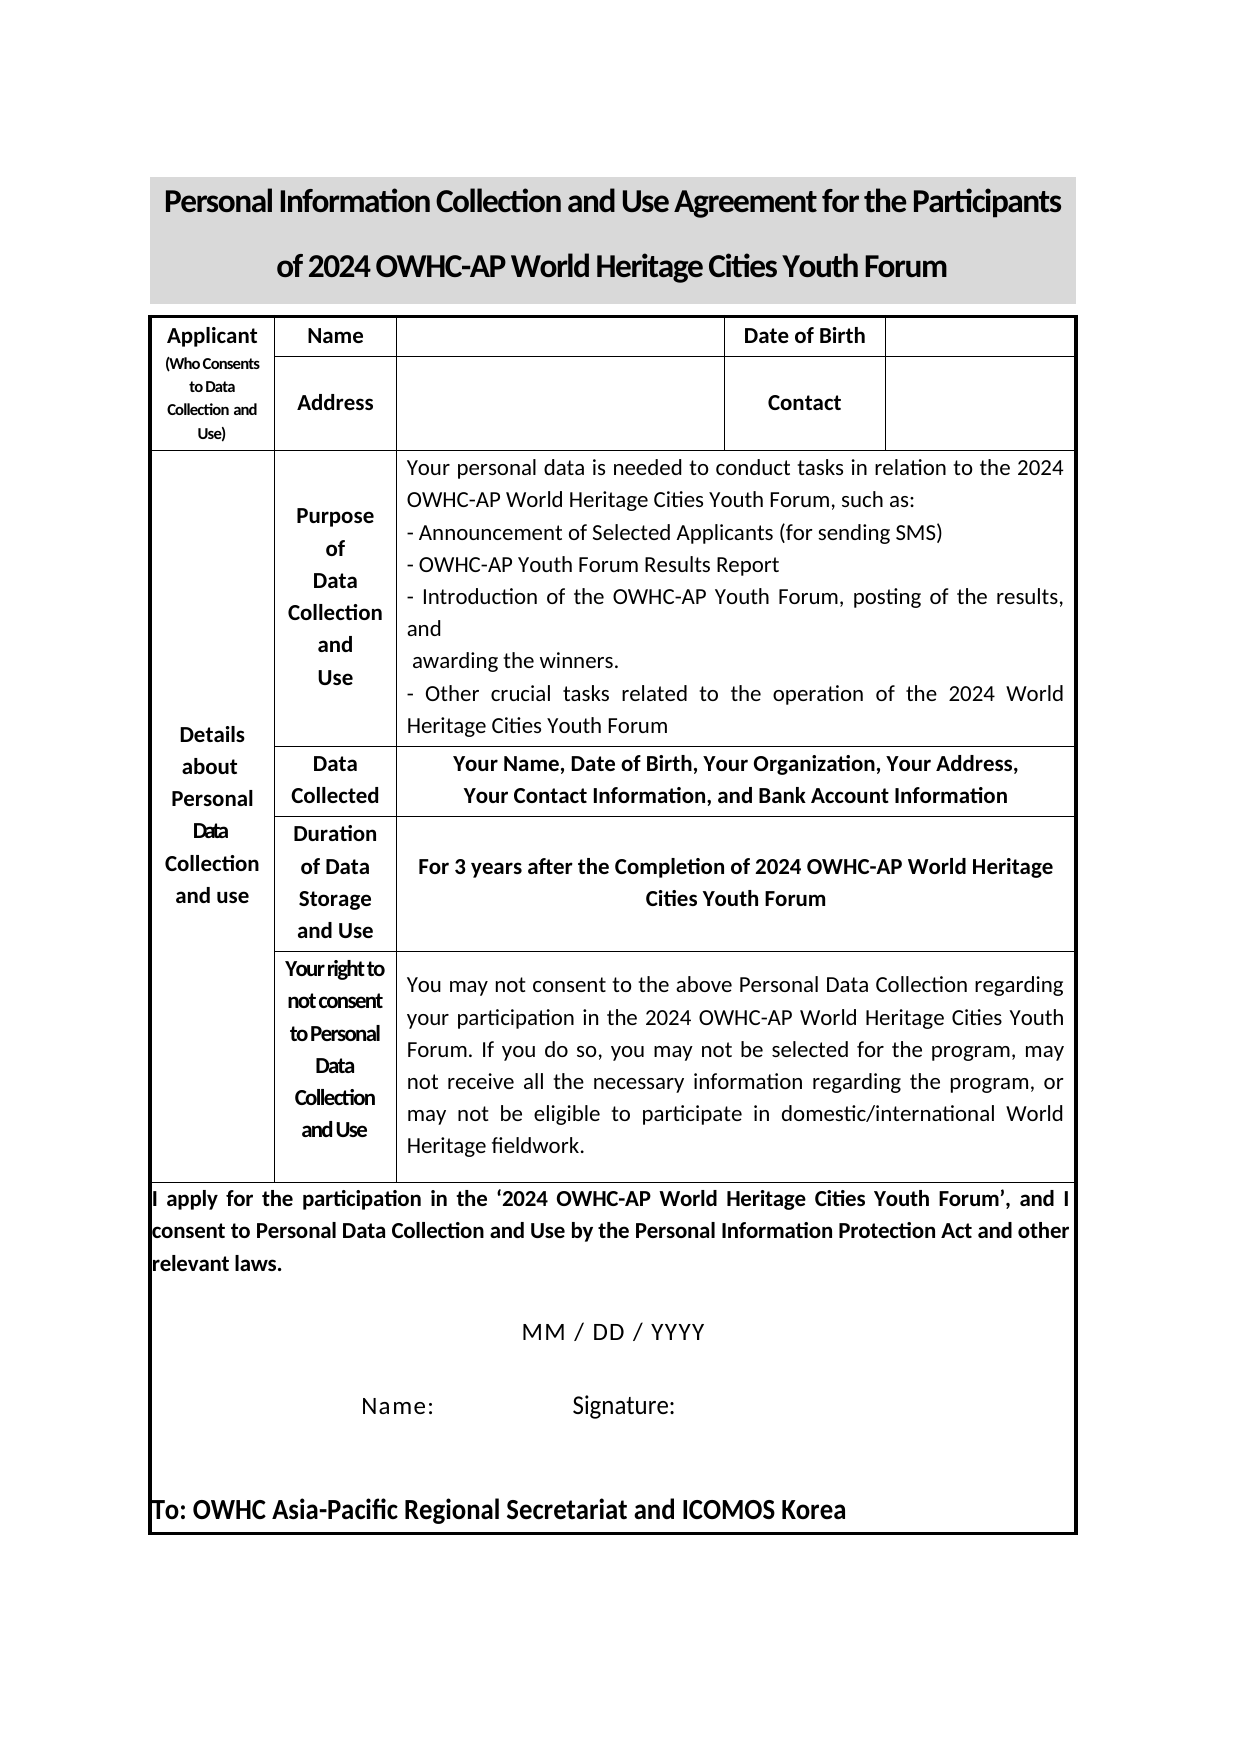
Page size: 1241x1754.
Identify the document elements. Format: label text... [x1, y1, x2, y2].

table_cell [886, 357, 1074, 450]
table_cell Details about Personal Data Collection and use [152, 451, 274, 1182]
table_cell [886, 318, 1074, 356]
table_cell For 3 years after the Completion of 2024 OWHC-AP World Heritage Cities Youth Forum [397, 817, 1074, 951]
table_cell Contact [725, 357, 885, 450]
table_header Personal Information Collection and Use Agreement for the Participants of 2024 OWHC-AP World Heritage Cities Youth Forum [150, 177, 1076, 304]
table_cell Your personal data is needed to conduct tasks in relation to the 2024 OWHC-AP World Heritage Cities Youth Forum, such as: - Announcement of Selected Applicants (for sending SMS) - OWHC-AP Youth Forum Results Report - Introduction of the OWHC-AP Youth Forum, posting of the results, and awarding the winners. - Other crucial tasks related to the operation of the 2024 World Heritage Cities Youth Forum [397, 451, 1074, 746]
table_cell Purpose of Data Collection and Use [275, 451, 396, 746]
table_cell Address [275, 357, 396, 450]
table_cell Applicant (Who Consents to Data Collection and Use) [152, 318, 274, 450]
table_cell Duration of Data Storage and Use [275, 817, 396, 951]
table_cell Name [275, 318, 396, 356]
table_cell Your right to not consent to Personal Data Collection and Use [275, 952, 396, 1182]
table_cell Data Collected [275, 747, 396, 816]
table_cell Date of Birth [725, 318, 885, 356]
table_cell [397, 318, 724, 356]
table_cell [397, 357, 724, 450]
table_cell You may not consent to the above Personal Data Collection regarding your participation in the 2024 OWHC-AP World Heritage Cities Youth Forum. If you do so, you may not be selected for the program, may not receive all the necessary information regarding the program, or may not be eligible to participate in domestic/international World Heritage fieldwork. [397, 952, 1074, 1182]
table_cell Your Name, Date of Birth, Your Organization, Your Address, Your Contact Information, and Bank Account Information [397, 747, 1074, 816]
table_cell [150, 305, 724, 315]
table_cell [724, 305, 1076, 315]
table_cell I apply for the participation in the ‘2024 OWHC-AP World Heritage Cities Youth Forum’, and I consent to Personal Data Collection and Use by the Personal Information Protection Act and other relevant laws. MM / DD / YYYY Name: Signature: To: OWHC Asia-Pacific Regional Secretariat and ICOMOS Korea [152, 1183, 1074, 1532]
